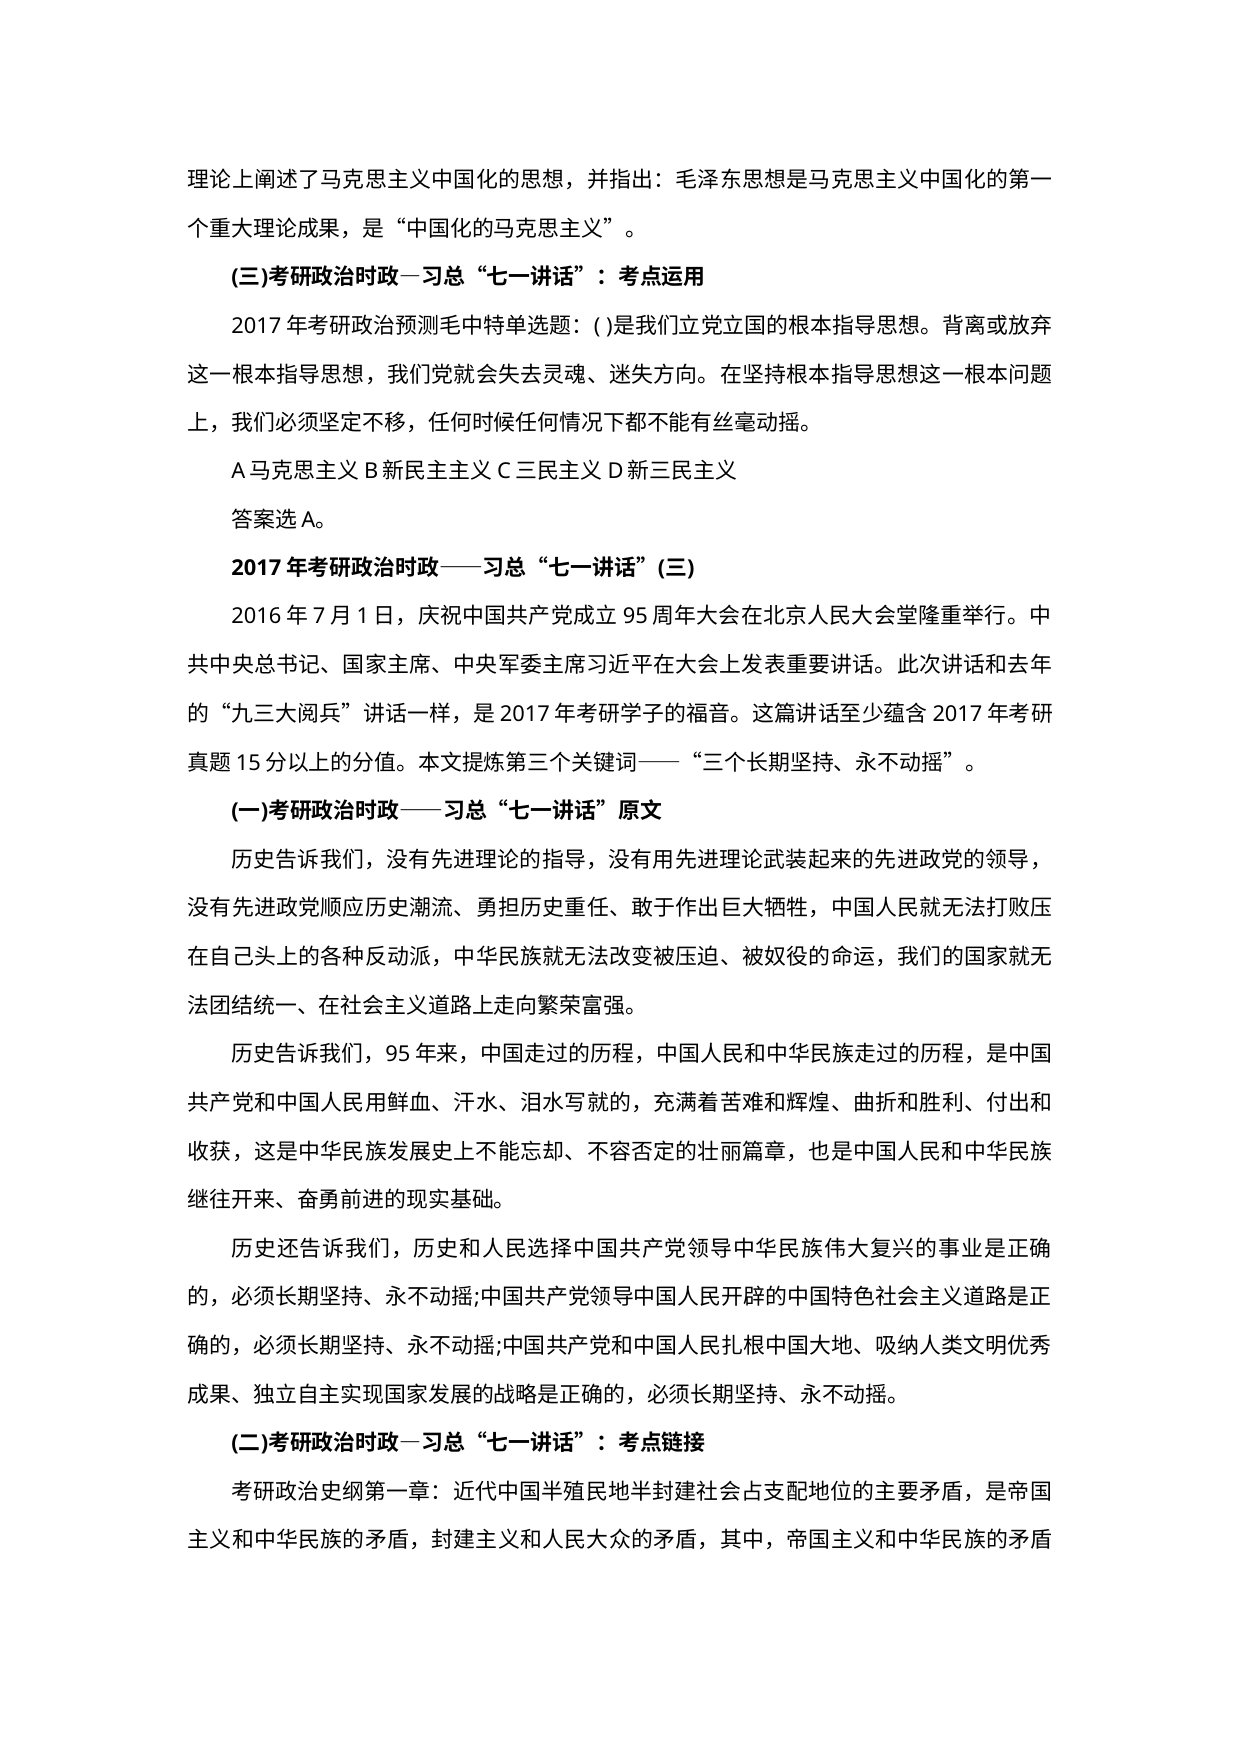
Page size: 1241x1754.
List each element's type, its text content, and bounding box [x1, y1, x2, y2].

text 历史告诉我们，没有先进理论的指导，没有用先进理论武装起来的先进政党的领导，没有先进政党顺应历史潮流、勇担历史重任、敢于作出巨大牺牲，中国人民就无法打败压在自己头上的各种反动派，中华民族就无法改变被压迫、被奴役的命运，我们的国家就无法团结统一、在社会主义道路上走向繁荣富强。 [187, 841, 1053, 1020]
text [187, 1473, 1053, 1554]
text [187, 162, 1053, 243]
text A马克思主义 B新民主主义 C三民主义 D新三民主义 [187, 453, 1053, 486]
text (三)考研政治时政—习总“七一讲话”：考点运用 [187, 259, 1053, 292]
text (一)考研政治时政——习总“七一讲话”原文 [187, 793, 1053, 825]
text 2017年考研政治预测毛中特单选题：( )是我们立党立国的根本指导思想。背离或放弃这一根本指导思想，我们党就会失去灵魂、迷失方向。在坚持根本指导思想这一根本问题上，我们必须坚定不移，任何时候任何情况下都不能有丝毫动摇。 [187, 307, 1053, 437]
text 历史还告诉我们，历史和人民选择中国共产党领导中华民族伟大复兴的事业是正确的，必须长期坚持、永不动摇;中国共产党领导中国人民开辟的中国特色社会主义道路是正确的，必须长期坚持、永不动摇;中国共产党和中国人民扎根中国大地、吸纳人类文明优秀成果、独立自主实现国家发展的战略是正确的，必须长期坚持、永不动摇。 [187, 1230, 1053, 1409]
text 答案选A。 [187, 502, 1053, 534]
text 2017年考研政治时政——习总“七一讲话”(三) [187, 550, 1053, 582]
text 历史告诉我们，95年来，中国走过的历程，中国人民和中华民族走过的历程，是中国共产党和中国人民用鲜血、汗水、泪水写就的，充满着苦难和辉煌、曲折和胜利、付出和收获，这是中华民族发展史上不能忘却、不容否定的壮丽篇章，也是中国人民和中华民族继往开来、奋勇前进的现实基础。 [187, 1036, 1053, 1214]
text 2016年7月1日，庆祝中国共产党成立95周年大会在北京人民大会堂隆重举行。中共中央总书记、国家主席、中央军委主席习近平在大会上发表重要讲话。此次讲话和去年的“九三大阅兵”讲话一样，是2017年考研学子的福音。这篇讲话至少蕴含2017年考研真题15分以上的分值。本文提炼第三个关键词——“三个长期坚持、永不动摇”。 [187, 598, 1053, 777]
text (二)考研政治时政—习总“七一讲话”：考点链接 [187, 1425, 1053, 1457]
